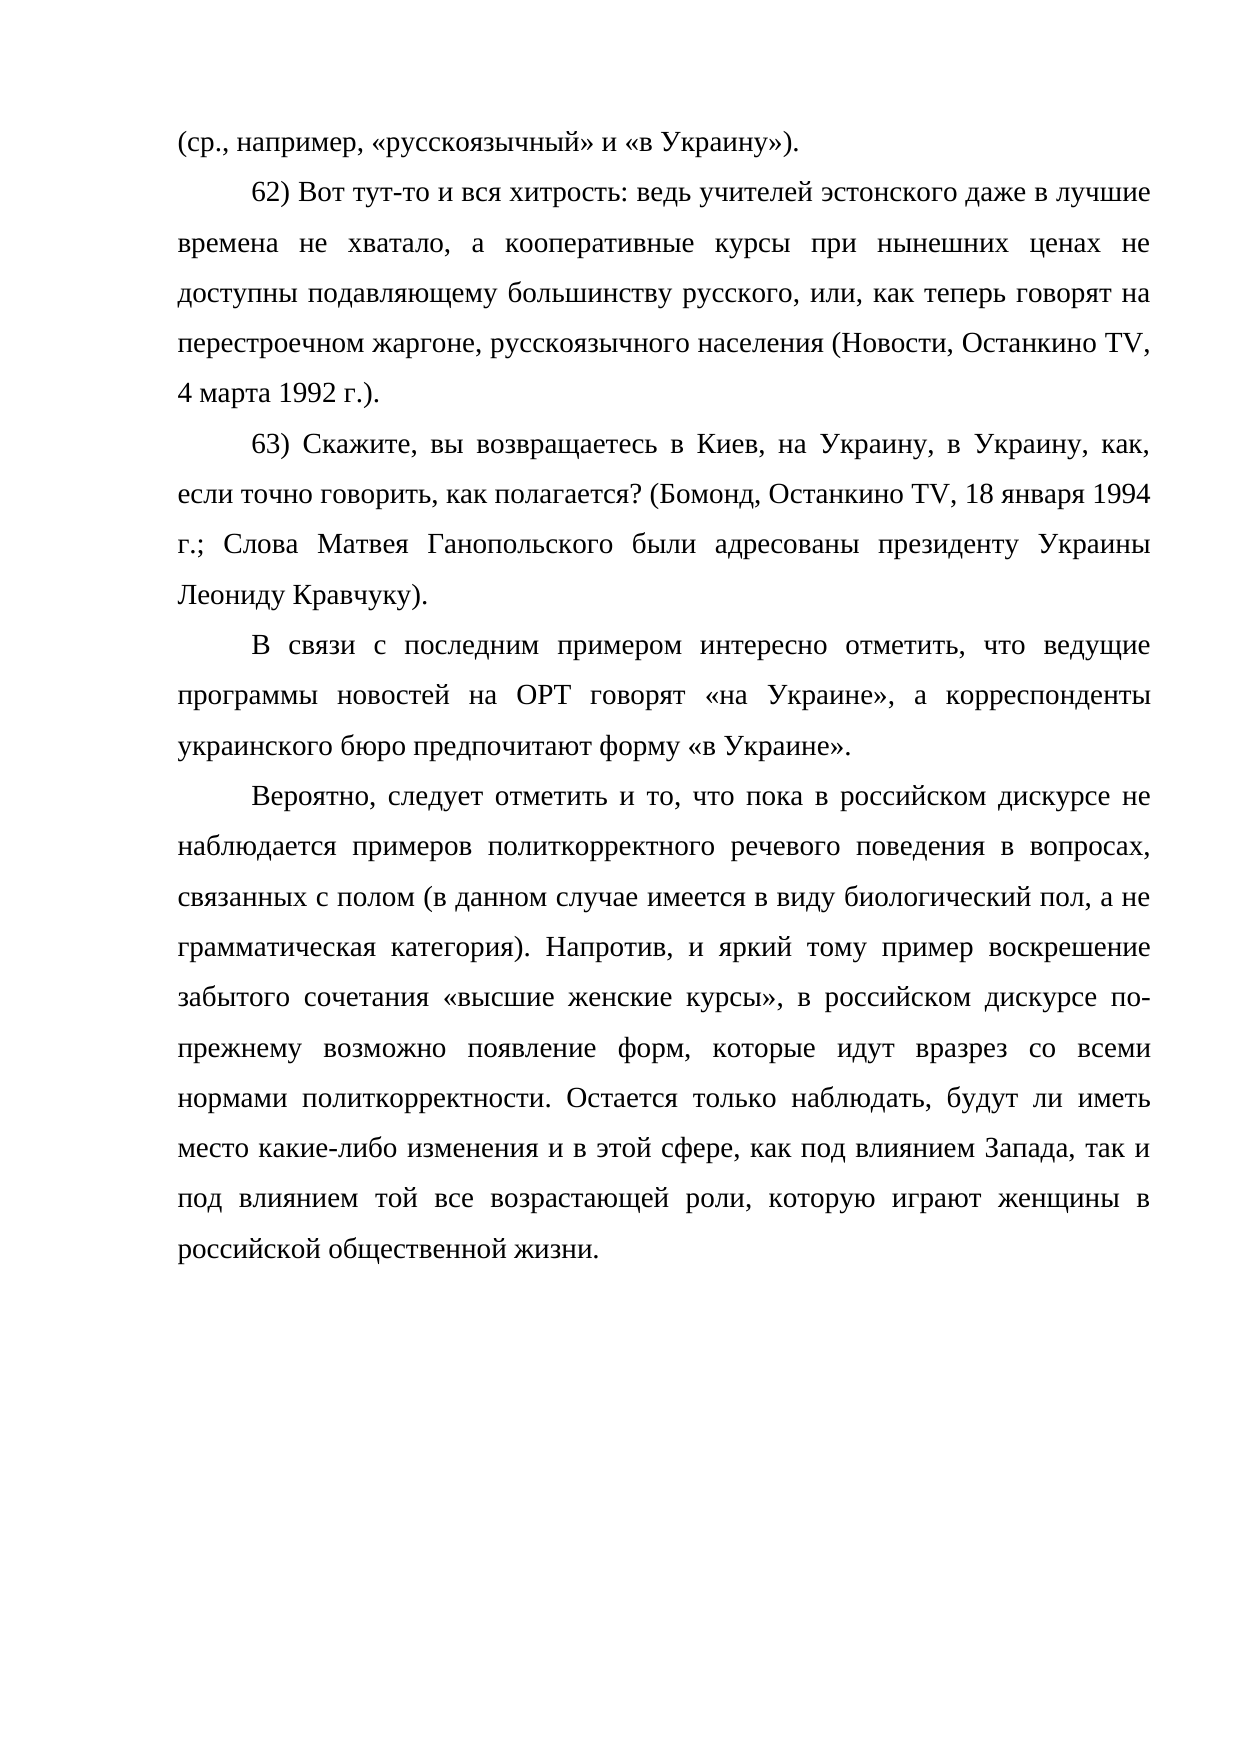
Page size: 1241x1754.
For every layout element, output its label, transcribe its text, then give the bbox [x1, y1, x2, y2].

text Вероятно, следует отметить и то, что пока в российском дискурсе не наблюдается примеров политкорректного речевого поведения в вопросах, связанных с полом (в данном случае имеется в виду биологический пол, а не грамматическая категория). Напротив, и яркий тому пример воскрешение забытого сочетания «высшие женские курсы», в российском дискурсе по-прежнему возможно появление форм, которые идут вразрез со всеми нормами политкорректности. Остается только наблюдать, будут ли иметь место какие-либо изменения и в этой сфере, как под влиянием Запада, так и под влиянием той все возрастающей роли, которую играют женщины в российской общественной жизни. [177, 778, 1152, 1264]
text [177, 124, 1152, 158]
text 63) Скажите, вы возвращаетесь в Киев, на Украину, в Украину, как, если точно говорить, как полагается? (Бомонд, Останкино TV, 18 января .; Слова Матвея Ганопольского были адресованы президенту Украины Леониду Кравчуку). [177, 426, 1152, 610]
text В связи с последним примером интересно отметить, что ведущие программы новостей на ОРТ говорят «на Украине», а корреспонденты украинского бюро предпочитают форму «в Украине». [177, 627, 1152, 761]
text 62) Вот тут-то и вся хитрость: ведь учителей эстонского даже в лучшие времена не хватало, а кооперативные курсы при нынешних ценах не доступны подавляющему большинству русского, или, как теперь говорят на перестроечном жаргоне, русскоязычного населения (Новости, Останкино TV, 4 марта .). [177, 174, 1152, 409]
